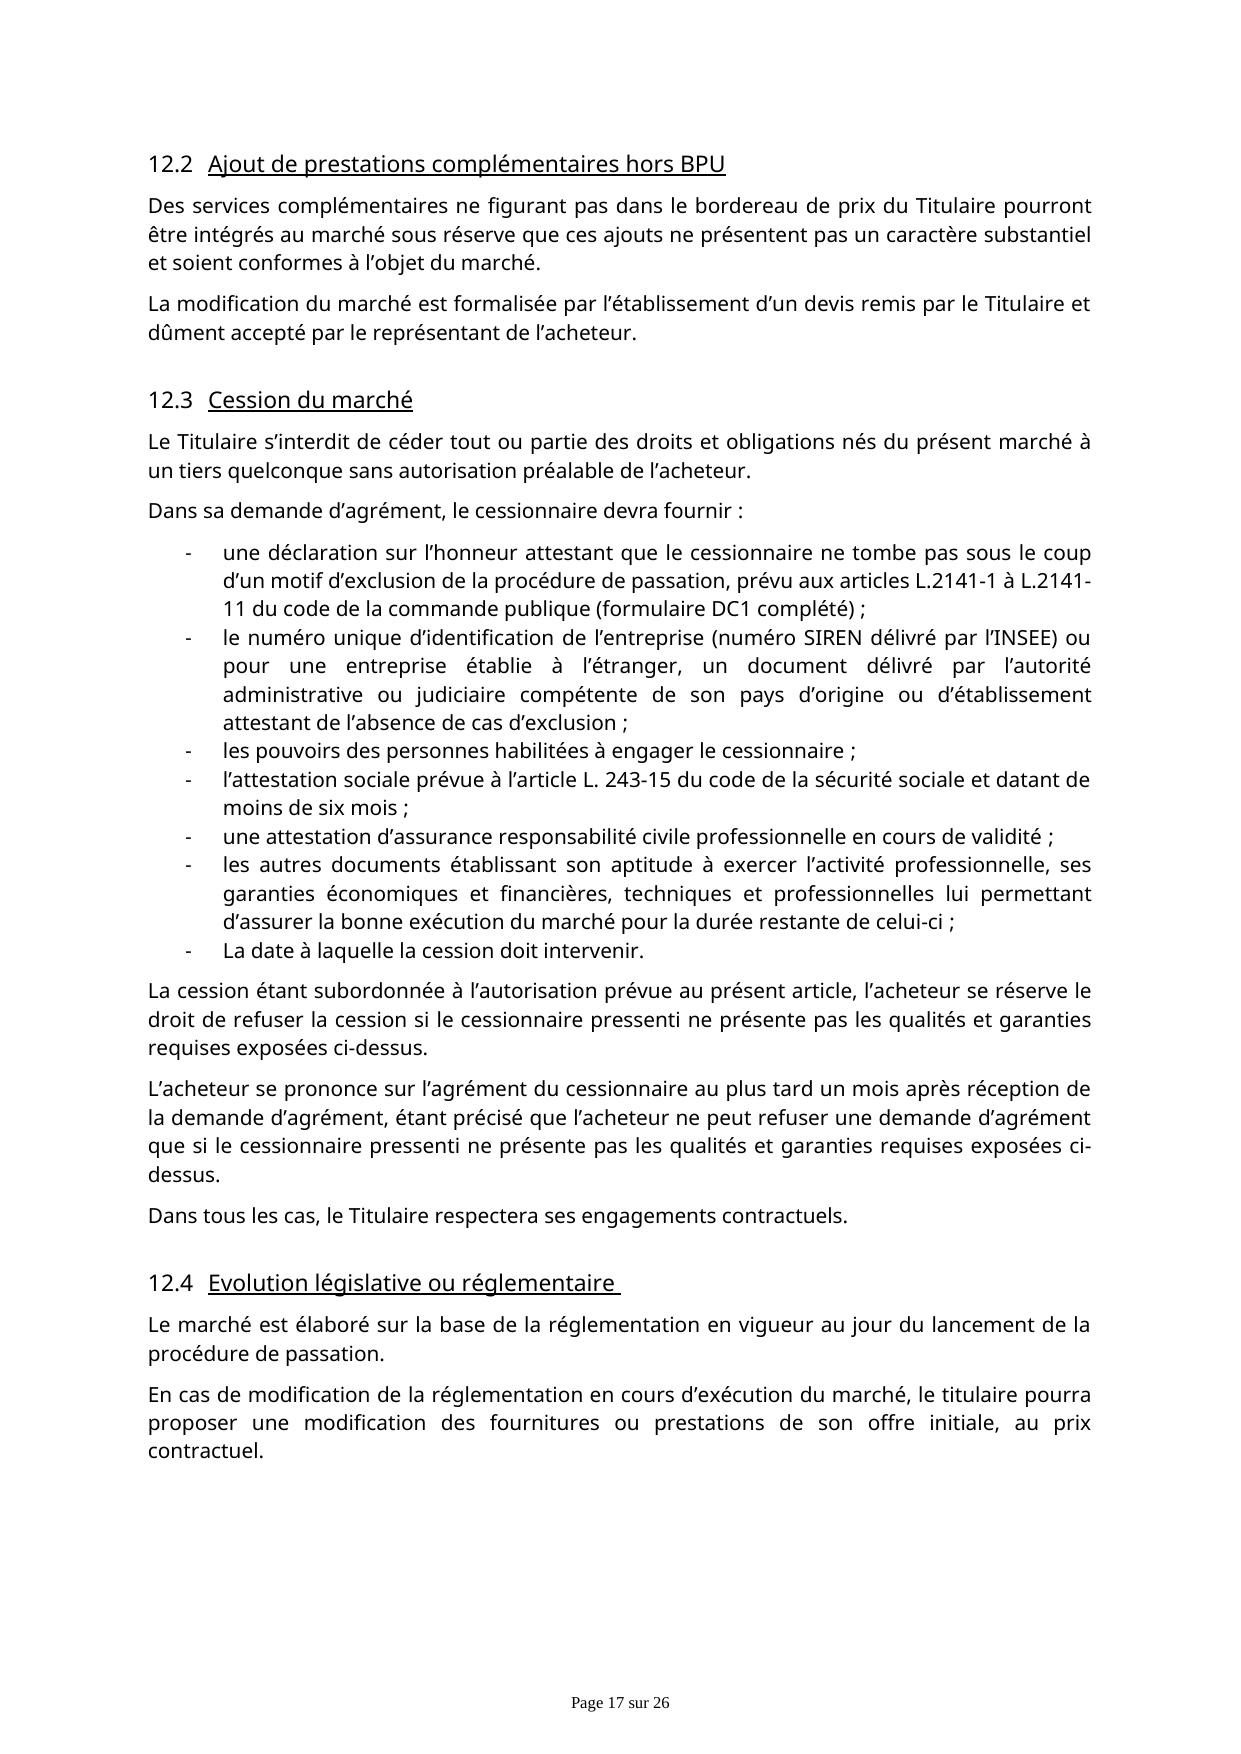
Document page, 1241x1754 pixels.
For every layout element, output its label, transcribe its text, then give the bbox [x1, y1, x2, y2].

list les autres documents établissant son aptitude à exercer l’activité professionnelle, ses garanties économiques et financières, techniques et professionnelles lui permettant d’assurer la bonne exécution du marché pour la durée restante de celui-ci ; [185, 850, 1093, 936]
subtitle Evolution législative ou réglementaire [148, 1267, 1093, 1298]
list une déclaration sur l’honneur attestant que le cessionnaire ne tombe pas sous le coup d’un motif d’exclusion de la procédure de passation, prévu aux articles L.2141-1 à L.2141-11 du code de la commande publique (formulaire DC1 complété) ; [185, 538, 1093, 623]
subtitle Ajout de prestations complémentaires hors BPU [148, 148, 1093, 179]
text Dans sa demande d’agrément, le cessionnaire devra fournir : [148, 497, 1093, 525]
list une attestation d’assurance responsabilité civile professionnelle en cours de validité ; [185, 822, 1093, 850]
subtitle Cession du marché [148, 383, 1093, 415]
text Le Titulaire s’interdit de céder tout ou partie des droits et obligations nés du présent marché à un tiers quelconque sans autorisation préalable de l’acheteur. [148, 427, 1093, 484]
text Des services complémentaires ne figurant pas dans le bordereau de prix du Titulaire pourront être intégrés au marché sous réserve que ces ajouts ne présentent pas un caractère substantiel et soient conformes à l’objet du marché. [148, 191, 1093, 277]
text La cession étant subordonnée à l’autorisation prévue au présent article, l’acheteur se réserve le droit de refuser la cession si le cessionnaire pressenti ne présente pas les qualités et garanties requises exposées ci-dessus. [148, 977, 1093, 1062]
text Le marché est élaboré sur la base de la réglementation en vigueur au jour du lancement de la procédure de passation. [148, 1310, 1093, 1367]
text La modification du marché est formalisée par l’établissement d’un devis remis par le Titulaire et dûment accepté par le représentant de l’acheteur. [148, 289, 1093, 346]
list les pouvoirs des personnes habilitées à engager le cessionnaire ; [185, 737, 1093, 765]
text Dans tous les cas, le Titulaire respectera ses engagements contractuels. [148, 1201, 1093, 1229]
text En cas de modification de la réglementation en cours d’exécution du marché, le titulaire pourra proposer une modification des fournitures ou prestations de son offre initiale, au prix contractuel. [148, 1380, 1093, 1465]
list le numéro unique d’identification de l’entreprise (numéro SIREN délivré par l’INSEE) ou pour une entreprise établie à l’étranger, un document délivré par l’autorité administrative ou judiciaire compétente de son pays d’origine ou d’établissement attestant de l’absence de cas d’exclusion ; [185, 623, 1093, 737]
list l’attestation sociale prévue à l’article L. 243-15 du code de la sécurité sociale et datant de moins de six mois ; [185, 765, 1093, 822]
list La date à laquelle la cession doit intervenir. [185, 936, 1093, 964]
text L’acheteur se prononce sur l’agrément du cessionnaire au plus tard un mois après réception de la demande d’agrément, étant précisé que l’acheteur ne peut refuser une demande d’agrément que si le cessionnaire pressenti ne présente pas les qualités et garanties requises exposées ci-dessus. [148, 1074, 1093, 1188]
